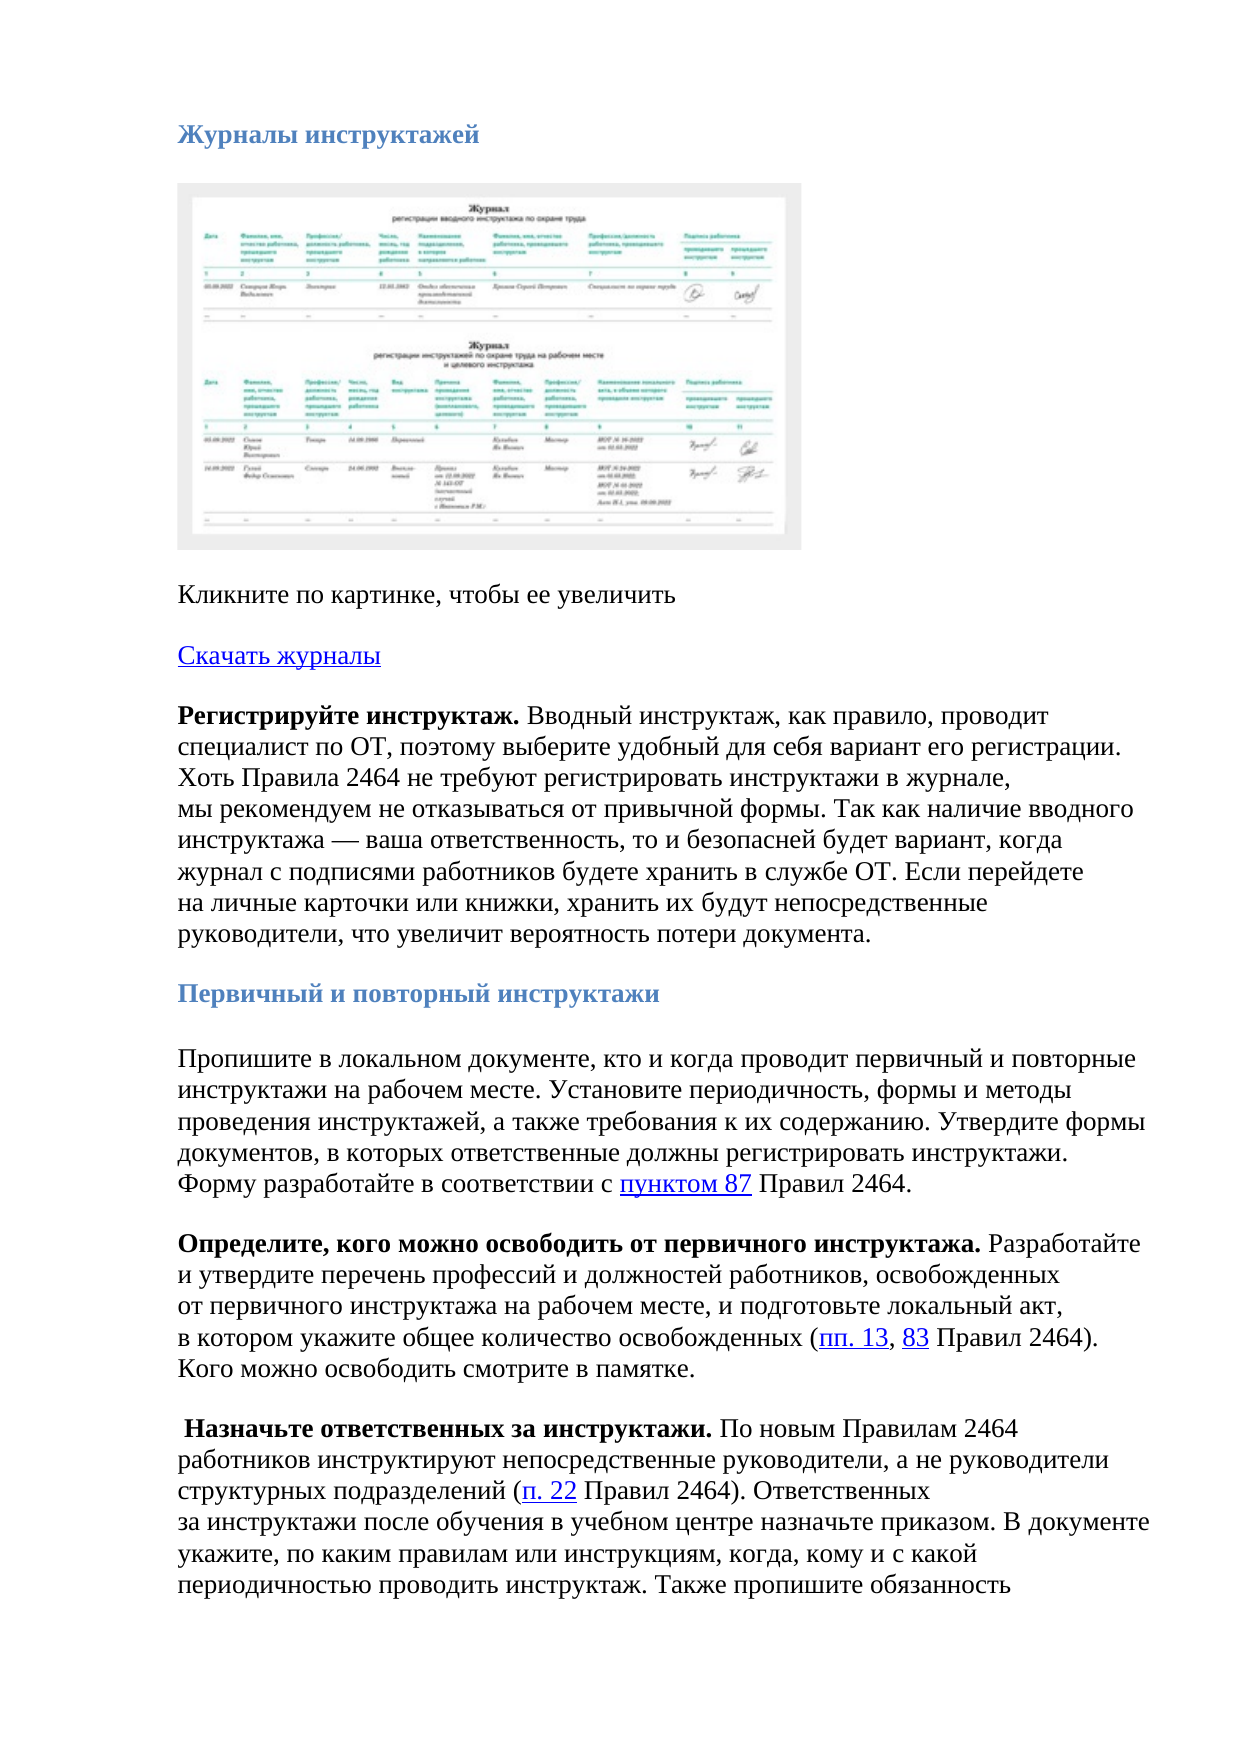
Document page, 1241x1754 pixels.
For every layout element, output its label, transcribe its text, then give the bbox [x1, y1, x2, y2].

picture [177, 183, 802, 550]
text Регистрируйте инструктаж. Вводный инструктаж, как правило, проводит специалист по ОТ, поэтому выберите удобный для себя вариант его регистрации. Хоть Правила 2464 не требуют регистрировать инструктажи в журнале, мы рекомендуем не отказываться от привычной формы. Так как наличие вводного инструктажа — ваша ответственность, то и безопасней будет вариант, когда журнал с подписями работников будете хранить в службе ОТ. Если перейдете на личные карточки или книжки, хранить их будут непосредственные руководители, что увеличит вероятность потери документа. [177, 699, 1152, 948]
text Кликните по картинке, чтобы ее увеличить [177, 578, 1152, 609]
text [177, 1412, 1152, 1599]
text Пропишите в локальном документе, кто и когда проводит первичный и повторные инструктажи на рабочем месте. Установите периодичность, формы и методы проведения инструктажей, а также требования к их содержанию. Утвердите формы документов, в которых ответственные должны регистрировать инструктажи. Форму разработайте в соответствии с пунктом 87 Правил 2464. [177, 1042, 1152, 1198]
subtitle Журналы инструктажей [177, 118, 1152, 149]
text Определите, кого можно освободить от первичного инструктажа. Разработайте и утвердите перечень профессий и должностей работников, освобожденных от первичного инструктажа на рабочем месте, и подготовьте локальный акт, в котором укажите общее количество освобожденных (пп. 13, 83 Правил 2464). Кого можно освободить смотрите в памятке. [177, 1227, 1152, 1383]
text Скачать журналы [177, 639, 1152, 670]
subtitle Первичный и повторный инструктажи [177, 977, 1152, 1008]
